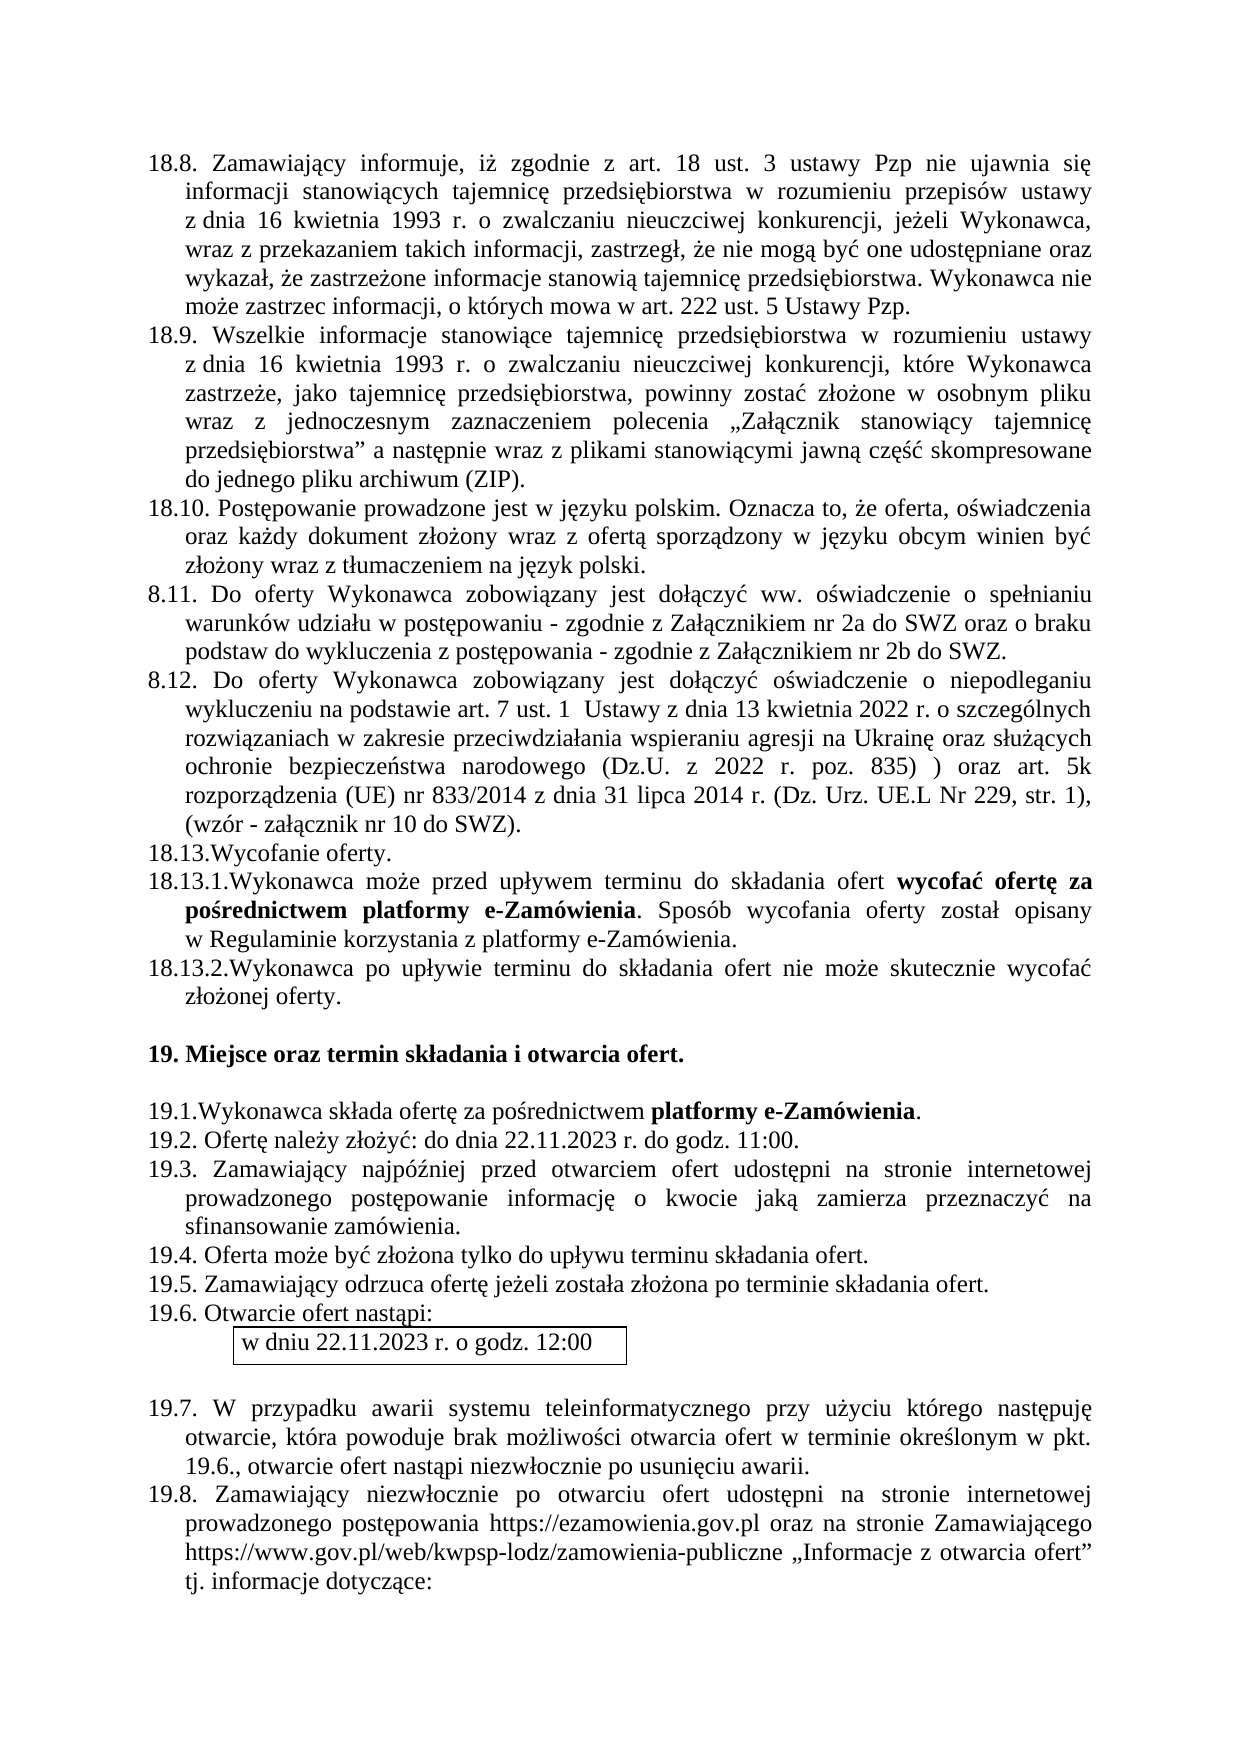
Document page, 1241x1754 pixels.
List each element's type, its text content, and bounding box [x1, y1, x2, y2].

text 19.3. Zamawiający najpóźniej przed otwarciem ofert udostępni na stronie internetowej prowadzonego postępowanie informację o kwocie jaką zamierza przeznaczyć na sfinansowanie zamówienia. [148, 1154, 1093, 1240]
text 18.13.2.Wykonawca po upływie terminu do składania ofert nie może skutecznie wycofać złożonej oferty. [148, 953, 1093, 1010]
text 18.13.1.Wykonawca może przed upływem terminu do składania ofert wycofać ofertę za pośrednictwem platformy e-Zamówienia. Sposób wycofania oferty został opisany w Regulaminie korzystania z platformy e-Zamówienia. [148, 866, 1093, 953]
text 19.5. Zamawiający odrzuca ofertę jeżeli została złożona po terminie składania ofert. [148, 1269, 1093, 1298]
text 8.11. Do oferty Wykonawca zobowiązany jest dołączyć ww. oświadczenie o spełnianiu warunków udziału w postępowaniu - zgodnie z Załącznikiem nr 2a do SWZ oraz o braku podstaw do wykluczenia z postępowania - zgodnie z Załącznikiem nr 2b do SWZ. [148, 579, 1093, 665]
text 19.2. Ofertę należy złożyć: do dnia 22.11.2023 r. do godz. 11:00. [148, 1125, 1093, 1154]
text 19.4. Oferta może być złożona tylko do upływu terminu składania ofert. [148, 1240, 1093, 1269]
text 19. Miejsce oraz termin składania i otwarcia ofert. [148, 1039, 1093, 1068]
text 18.10. Postępowanie prowadzone jest w języku polskim. Oznacza to, że oferta, oświadczenia oraz każdy dokument złożony wraz z ofertą sporządzony w języku obcym winien być złożony wraz z tłumaczeniem na język polski. [148, 493, 1093, 579]
text 18.9. Wszelkie informacje stanowiące tajemnicę przedsiębiorstwa w rozumieniu ustawy z dnia 16 kwietnia 1993 r. o zwalczaniu nieuczciwej konkurencji, które Wykonawca zastrzeże, jako tajemnicę przedsiębiorstwa, powinny zostać złożone w osobnym pliku wraz z jednoczesnym zaznaczeniem polecenia „Załącznik stanowiący tajemnicę przedsiębiorstwa” a następnie wraz z plikami stanowiącymi jawną część skompresowane do jednego pliku archiwum (ZIP). [148, 320, 1093, 493]
text 19.8. Zamawiający niezwłocznie po otwarciu ofert udostępni na stronie internetowej prowadzonego postępowania https://ezamowienia.gov.pl oraz na stronie Zamawiającego https://www.gov.pl/web/kwpsp-lodz/zamowienia-publiczne „Informacje z otwarcia ofert” tj. informacje dotyczące: [148, 1479, 1093, 1594]
text 18.13.Wycofanie oferty. [148, 838, 1093, 866]
text 18.8. Zamawiający informuje, iż zgodnie z art. 18 ust. 3 ustawy Pzp nie ujawnia się informacji stanowiących tajemnicę przedsiębiorstwa w rozumieniu przepisów ustawy z dnia 16 kwietnia 1993 r. o zwalczaniu nieuczciwej konkurencji, jeżeli Wykonawca, wraz z przekazaniem takich informacji, zastrzegł, że nie mogą być one udostępniane oraz wykazał, że zastrzeżone informacje stanowią tajemnicę przedsiębiorstwa. Wykonawca nie może zastrzec informacji, o których mowa w art. 222 ust. 5 Ustawy Pzp. [148, 148, 1093, 320]
text 19.6. Otwarcie ofert nastąpi: [148, 1298, 1093, 1326]
table_header w dniu 22.11.2023 r. o godz. 12:00 [234, 1328, 626, 1363]
text 19.7. W przypadku awarii systemu teleinformatycznego przy użyciu którego następuję otwarcie, która powoduje brak możliwości otwarcia ofert w terminie określonym w pkt. 19.6., otwarcie ofert nastąpi niezwłocznie po usunięciu awarii. [148, 1393, 1093, 1479]
text 19.1.Wykonawca składa ofertę za pośrednictwem platformy e-Zamówienia. [148, 1096, 1093, 1125]
text 8.12. Do oferty Wykonawca zobowiązany jest dołączyć oświadczenie o niepodleganiu wykluczeniu na podstawie art. 7 ust. 1 Ustawy z dnia 13 kwietnia 2022 r. o szczególnych rozwiązaniach w zakresie przeciwdziałania wspieraniu agresji na Ukrainę oraz służących ochronie bezpieczeństwa narodowego (Dz.U. z 2022 r. poz. 835) ) oraz art. 5k rozporządzenia (UE) nr 833/2014 z dnia 31 lipca 2014 r. (Dz. Urz. UE.L Nr 229, str. 1), (wzór - załącznik nr 10 do SWZ). [148, 665, 1093, 838]
